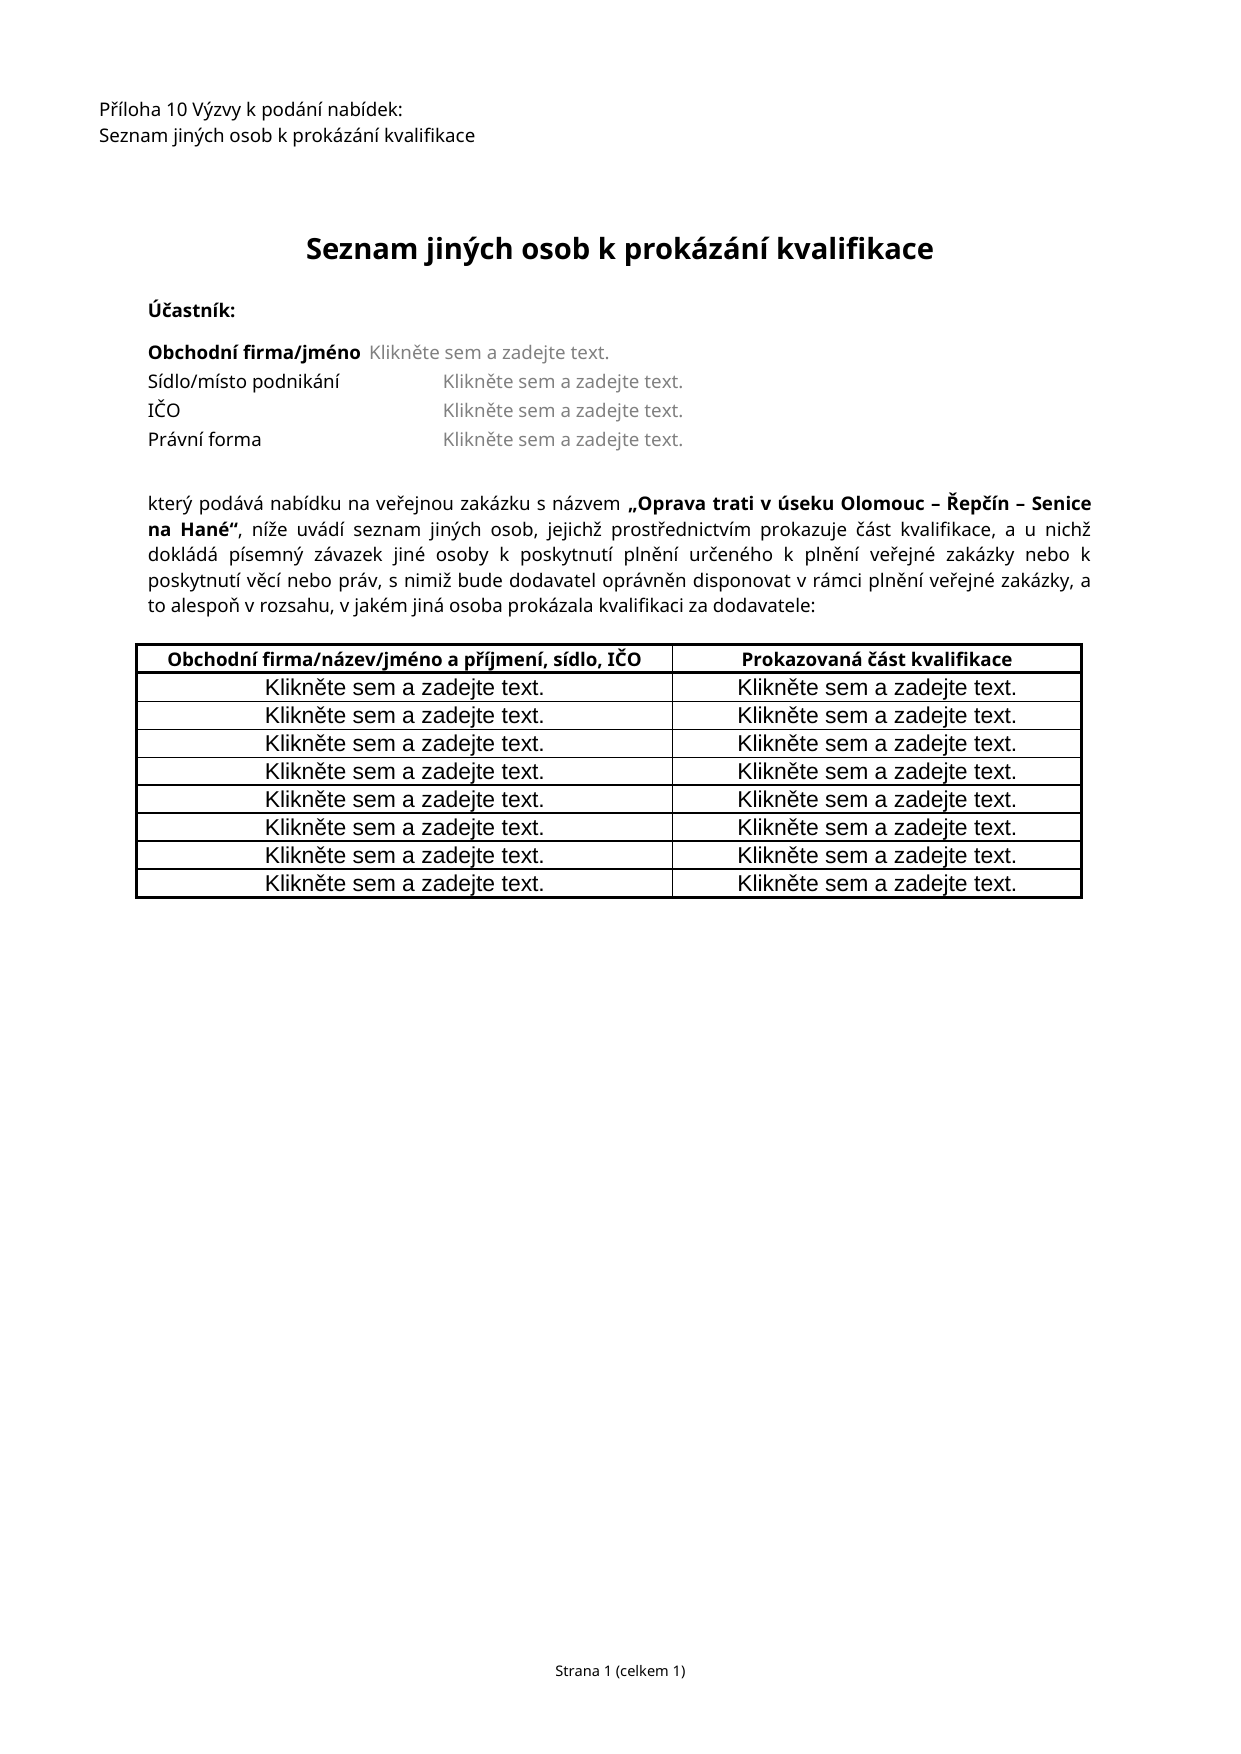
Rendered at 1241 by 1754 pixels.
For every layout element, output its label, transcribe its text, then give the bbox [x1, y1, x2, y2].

text Právní forma [148, 423, 1093, 452]
text Sídlo/místo podnikání [148, 365, 1093, 394]
table_header Prokazovaná část kvalifikace [673, 646, 1080, 671]
text IČO [148, 394, 1093, 423]
title Seznam jiných osob k prokázání kvalifikace [148, 228, 1093, 268]
table_header Obchodní firma/název/jméno a příjmení, sídlo, IČO [138, 646, 672, 671]
text Obchodní firma/jméno [148, 336, 1093, 365]
text který podává nabídku na veřejnou zakázku s názvem „Oprava trati v úseku Olomouc – Řepčín – Senice na Hané“, níže uvádí seznam jiných osob, jejichž prostřednictvím prokazuje část kvalifikace, a u nichž dokládá písemný závazek jiné osoby k poskytnutí plnění určeného k plnění veřejné zakázky nebo k poskytnutí věcí nebo práv, s nimiž bude dodavatel oprávněn disponovat v rámci plnění veřejné zakázky, a to alespoň v rozsahu, v jakém jiná osoba prokázala kvalifikaci za dodavatele: [148, 490, 1093, 618]
text Účastník: [148, 293, 1093, 324]
